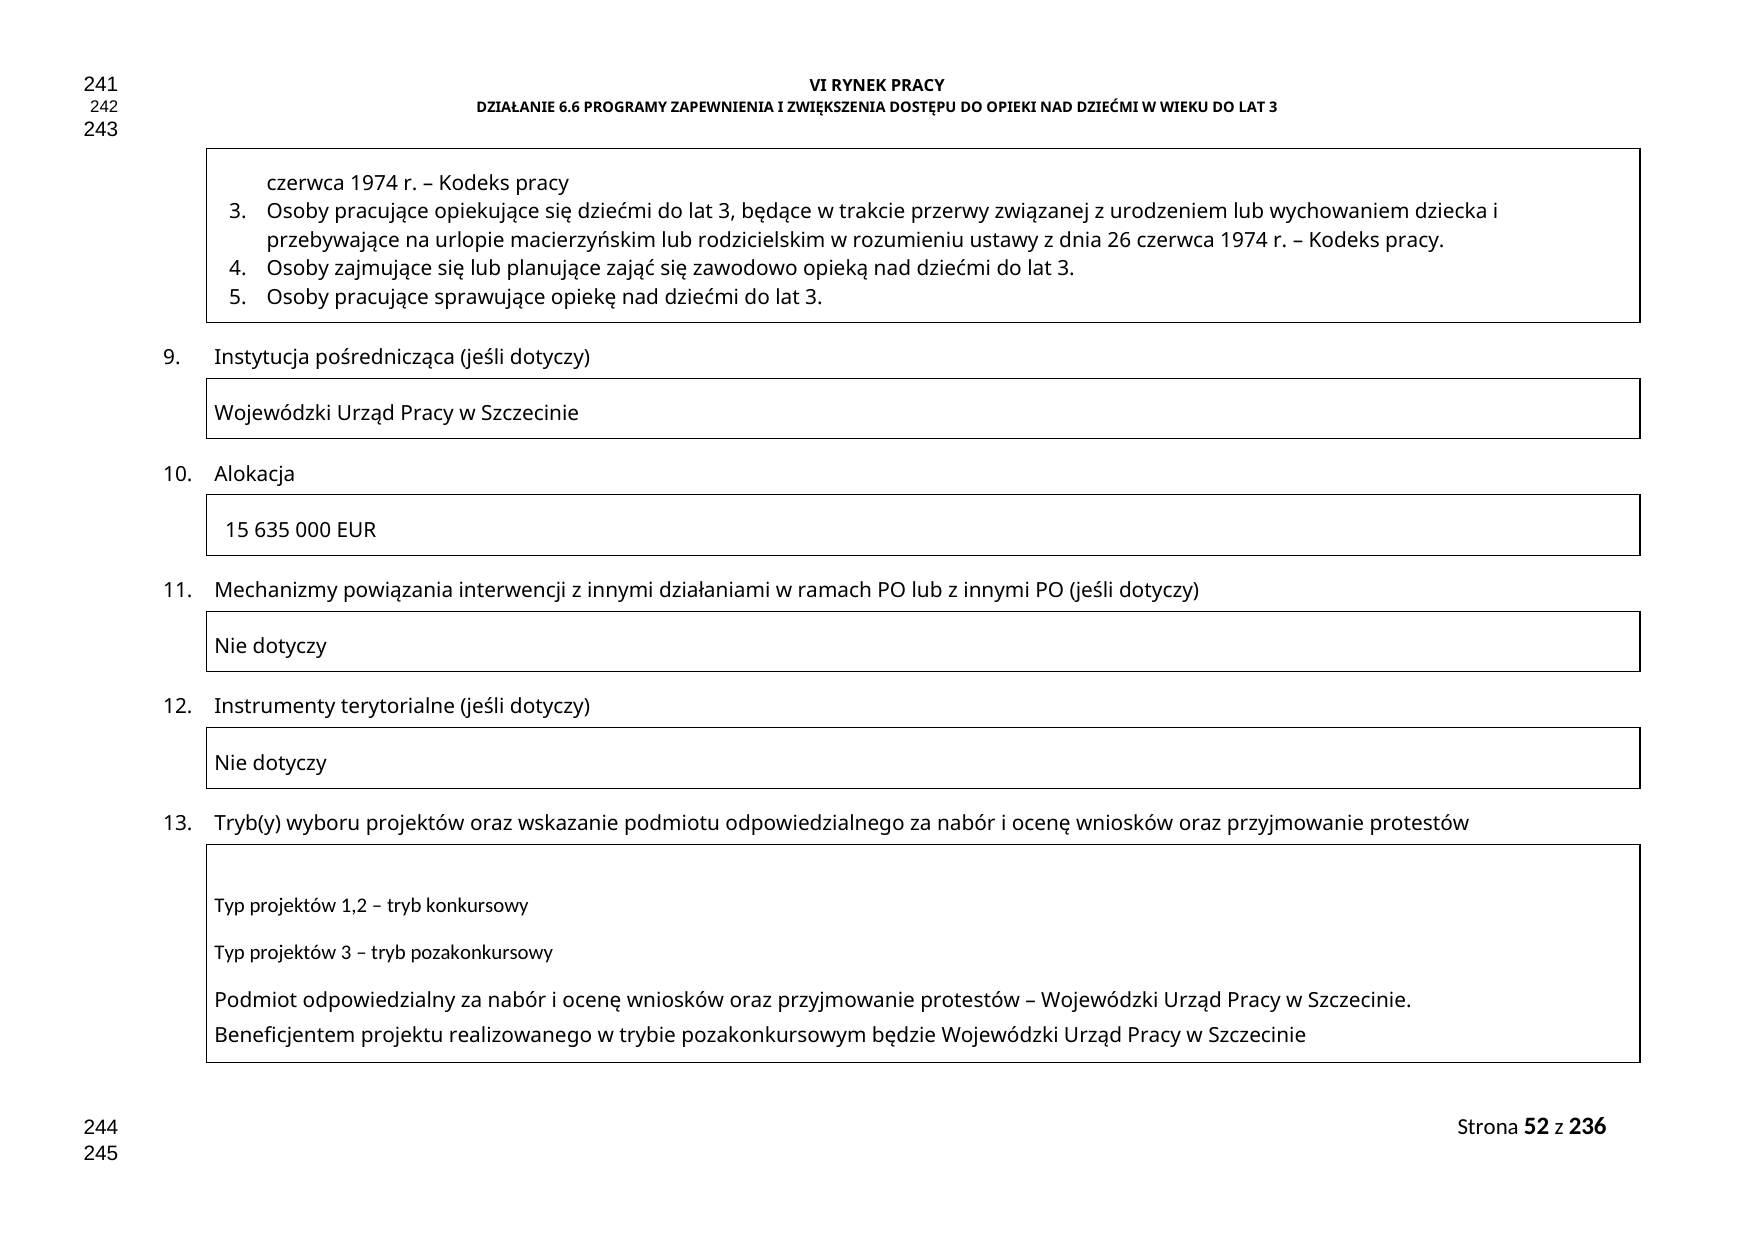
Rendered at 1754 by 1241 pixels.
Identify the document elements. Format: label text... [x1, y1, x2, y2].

table_cell Typ projektów 1,2 – tryb konkursowy Typ projektów 3 – tryb pozakonkursowy Podmiot odpowiedzialny za nabór i ocenę wniosków oraz przyjmowanie protestów – Wojewódzki Urząd Pracy w Szczecinie. Beneficjentem projektu realizowanego w trybie pozakonkursowym będzie Wojewódzki Urząd Pracy w Szczecinie [207, 845, 1639, 1062]
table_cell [207, 149, 1639, 322]
table_cell 15 635 000 EUR [207, 495, 1639, 554]
table_cell Instytucja pośrednicząca (jeśli dotyczy) [207, 323, 1640, 378]
table_cell Tryb(y) wyboru projektów oraz wskazanie podmiotu odpowiedzialnego za nabór i ocenę wniosków oraz przyjmowanie protestów [207, 789, 1640, 844]
table_cell Nie dotyczy [207, 612, 1639, 671]
table_cell Wojewódzki Urząd Pracy w Szczecinie [207, 379, 1639, 438]
table_cell Alokacja [207, 439, 1640, 494]
table_cell [118, 555, 207, 671]
table_cell Mechanizmy powiązania interwencji z innymi działaniami w ramach PO lub z innymi PO (jeśli dotyczy) [207, 556, 1640, 611]
table_cell Nie dotyczy [207, 728, 1639, 787]
table_cell [118, 322, 207, 438]
table_cell Instrumenty terytorialne (jeśli dotyczy) [207, 672, 1640, 727]
table_cell [118, 671, 207, 787]
table_cell [118, 788, 207, 1062]
table_cell [118, 438, 207, 554]
